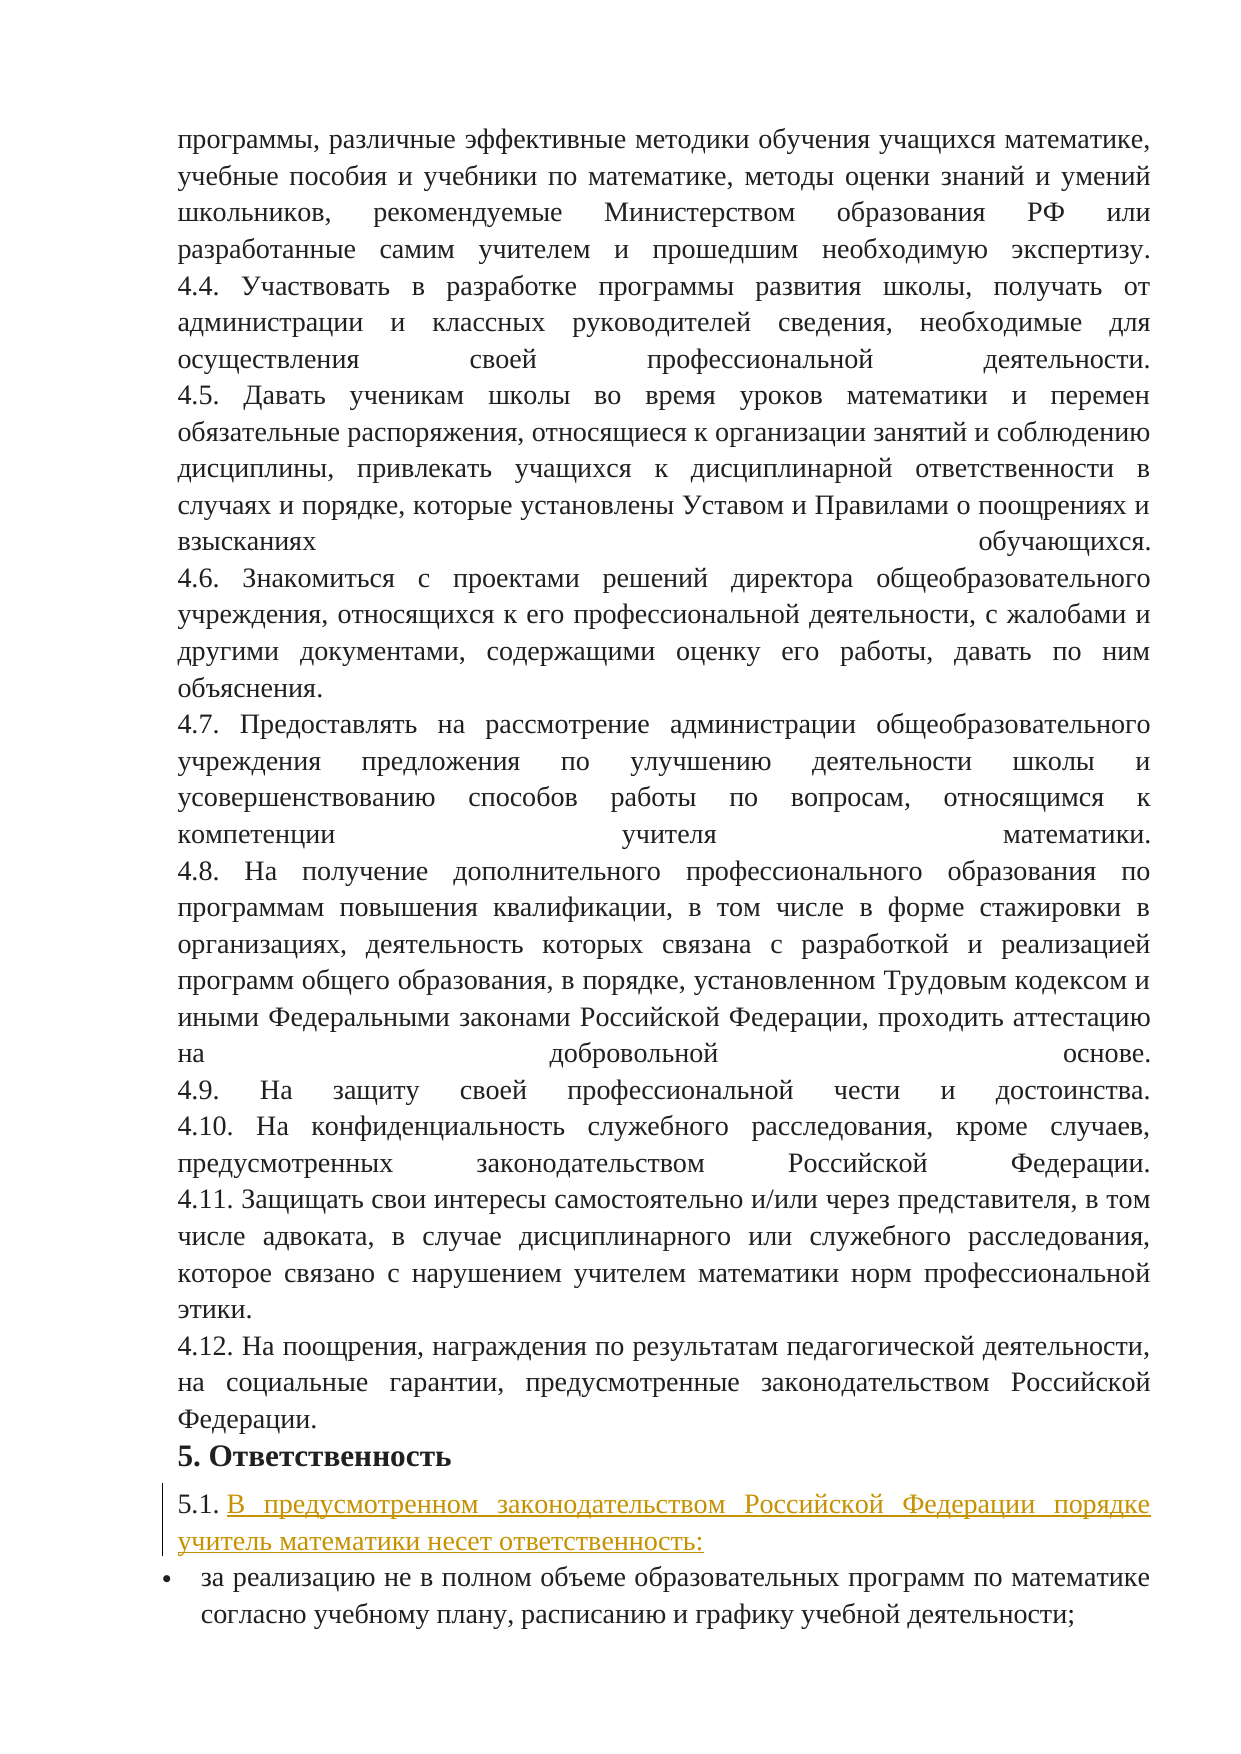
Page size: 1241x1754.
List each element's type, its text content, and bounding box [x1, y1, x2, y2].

list за реализацию не в полном объеме образовательных программ по математике согласно учебному плану, расписанию и графику учебной деятельности; [163, 1556, 1152, 1629]
text 5. Ответственность [177, 1434, 1152, 1473]
text 5.1. [177, 1483, 1152, 1556]
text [177, 118, 1152, 1434]
